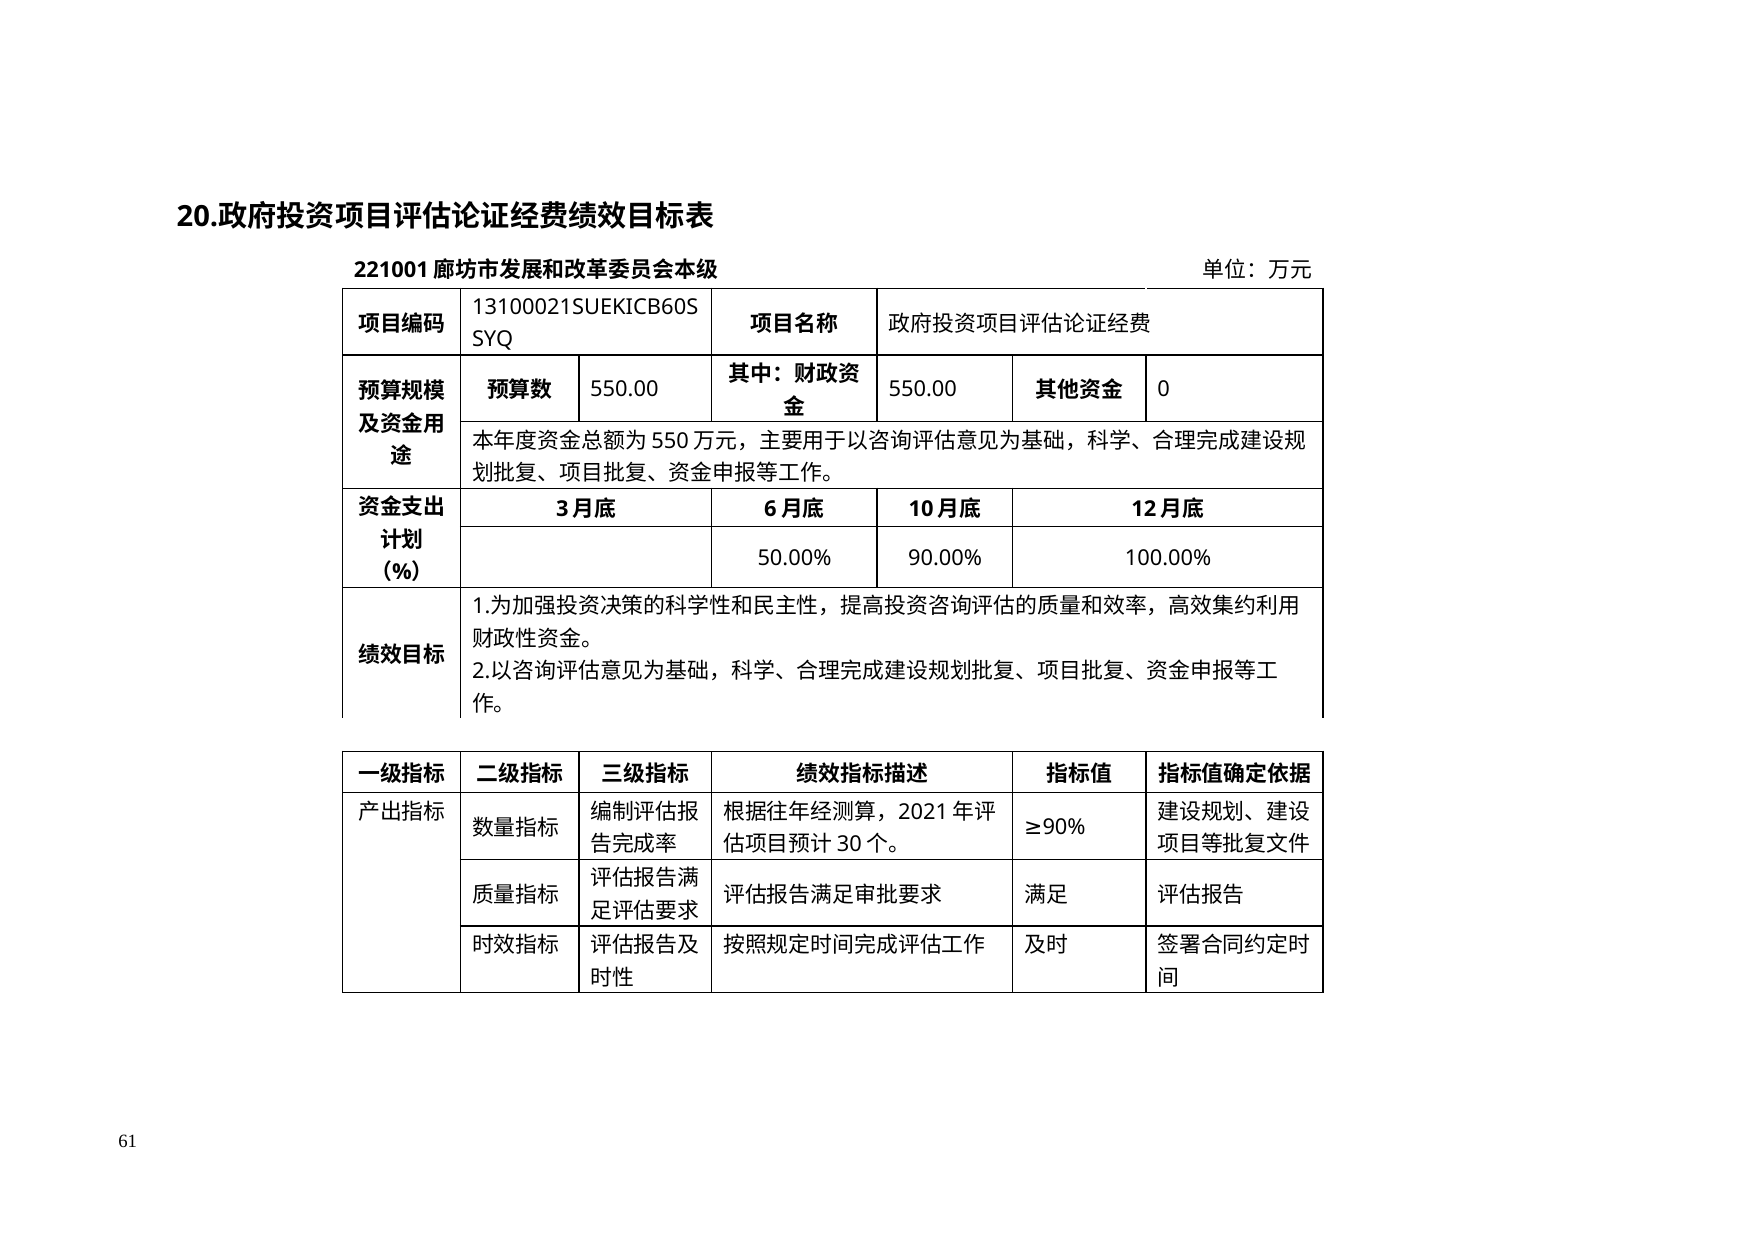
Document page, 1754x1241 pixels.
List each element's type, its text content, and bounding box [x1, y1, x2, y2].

table_cell 及时 [1013, 927, 1145, 992]
table_cell 550.00 [580, 356, 711, 421]
table_cell 其他资金 [1013, 356, 1145, 421]
table_header 三级指标 [580, 752, 711, 792]
table_header 指标值确定依据 [1147, 752, 1322, 792]
table_header 二级指标 [461, 752, 578, 792]
table_cell 550.00 [878, 356, 1012, 421]
text 20.政府投资项目评估论证经费绩效目标表 [118, 181, 1547, 246]
table_cell 项目编码 [343, 289, 460, 354]
table_cell 0 [1147, 356, 1322, 421]
table_cell 3月底 [461, 489, 711, 526]
table_cell 根据往年经测算，2021年评估项目预计30个。 [712, 793, 1012, 858]
table_cell 预算数 [461, 356, 578, 421]
table_cell 预算规模及资金用途 [343, 356, 460, 487]
table_cell 签署合同约定时间 [1147, 927, 1322, 992]
table_cell 数量指标 [461, 793, 578, 858]
table_cell 政府投资项目评估论证经费 [878, 289, 1322, 354]
table_cell 本年度资金总额为550万元，主要用于以咨询评估意见为基础，科学、合理完成建设规划批复、项目批复、资金申报等工作。 [461, 422, 1322, 487]
table_cell 产出指标 [343, 793, 460, 992]
table_cell 10月底 [878, 489, 1012, 526]
table_header 指标值 [1013, 752, 1145, 792]
table_cell 90.00% [878, 527, 1012, 586]
table_header 221001廊坊市发展和改革委员会本级 [343, 248, 1145, 288]
table_header 单位：万元 [1147, 248, 1322, 288]
table_cell 时效指标 [461, 927, 578, 992]
table_cell 6月底 [712, 489, 876, 526]
table_cell 其中：财政资金 [712, 356, 876, 421]
table_cell ≥90% [1013, 793, 1145, 858]
table_cell 满足 [1013, 860, 1145, 925]
table_header 一级指标 [343, 752, 460, 792]
table_cell 50.00% [712, 527, 876, 586]
table_cell 编制评估报告完成率 [580, 793, 711, 858]
table_cell 资金支出计划（%） [343, 489, 460, 586]
table_cell 100.00% [1013, 527, 1322, 586]
table_cell 项目名称 [712, 289, 876, 354]
table_cell 13100021SUEKICB60SSYQ [461, 289, 711, 354]
table_cell 按照规定时间完成评估工作 [712, 927, 1012, 992]
table_cell 评估报告 [1147, 860, 1322, 925]
table_cell [461, 527, 711, 586]
table_cell 评估报告满足评估要求 [580, 860, 711, 925]
table_cell 12月底 [1013, 489, 1322, 526]
table_cell 绩效目标 [343, 588, 460, 718]
table_cell 质量指标 [461, 860, 578, 925]
table_cell 建设规划、建设项目等批复文件 [1147, 793, 1322, 858]
table_header 绩效指标描述 [712, 752, 1012, 792]
table_cell 评估报告及时性 [580, 927, 711, 992]
table_cell 评估报告满足审批要求 [712, 860, 1012, 925]
table_cell 1.为加强投资决策的科学性和民主性，提高投资咨询评估的质量和效率，高效集约利用财政性资金。 2.以咨询评估意见为基础，科学、合理完成建设规划批复、项目批复、资金申报等工作。 [461, 588, 1322, 718]
